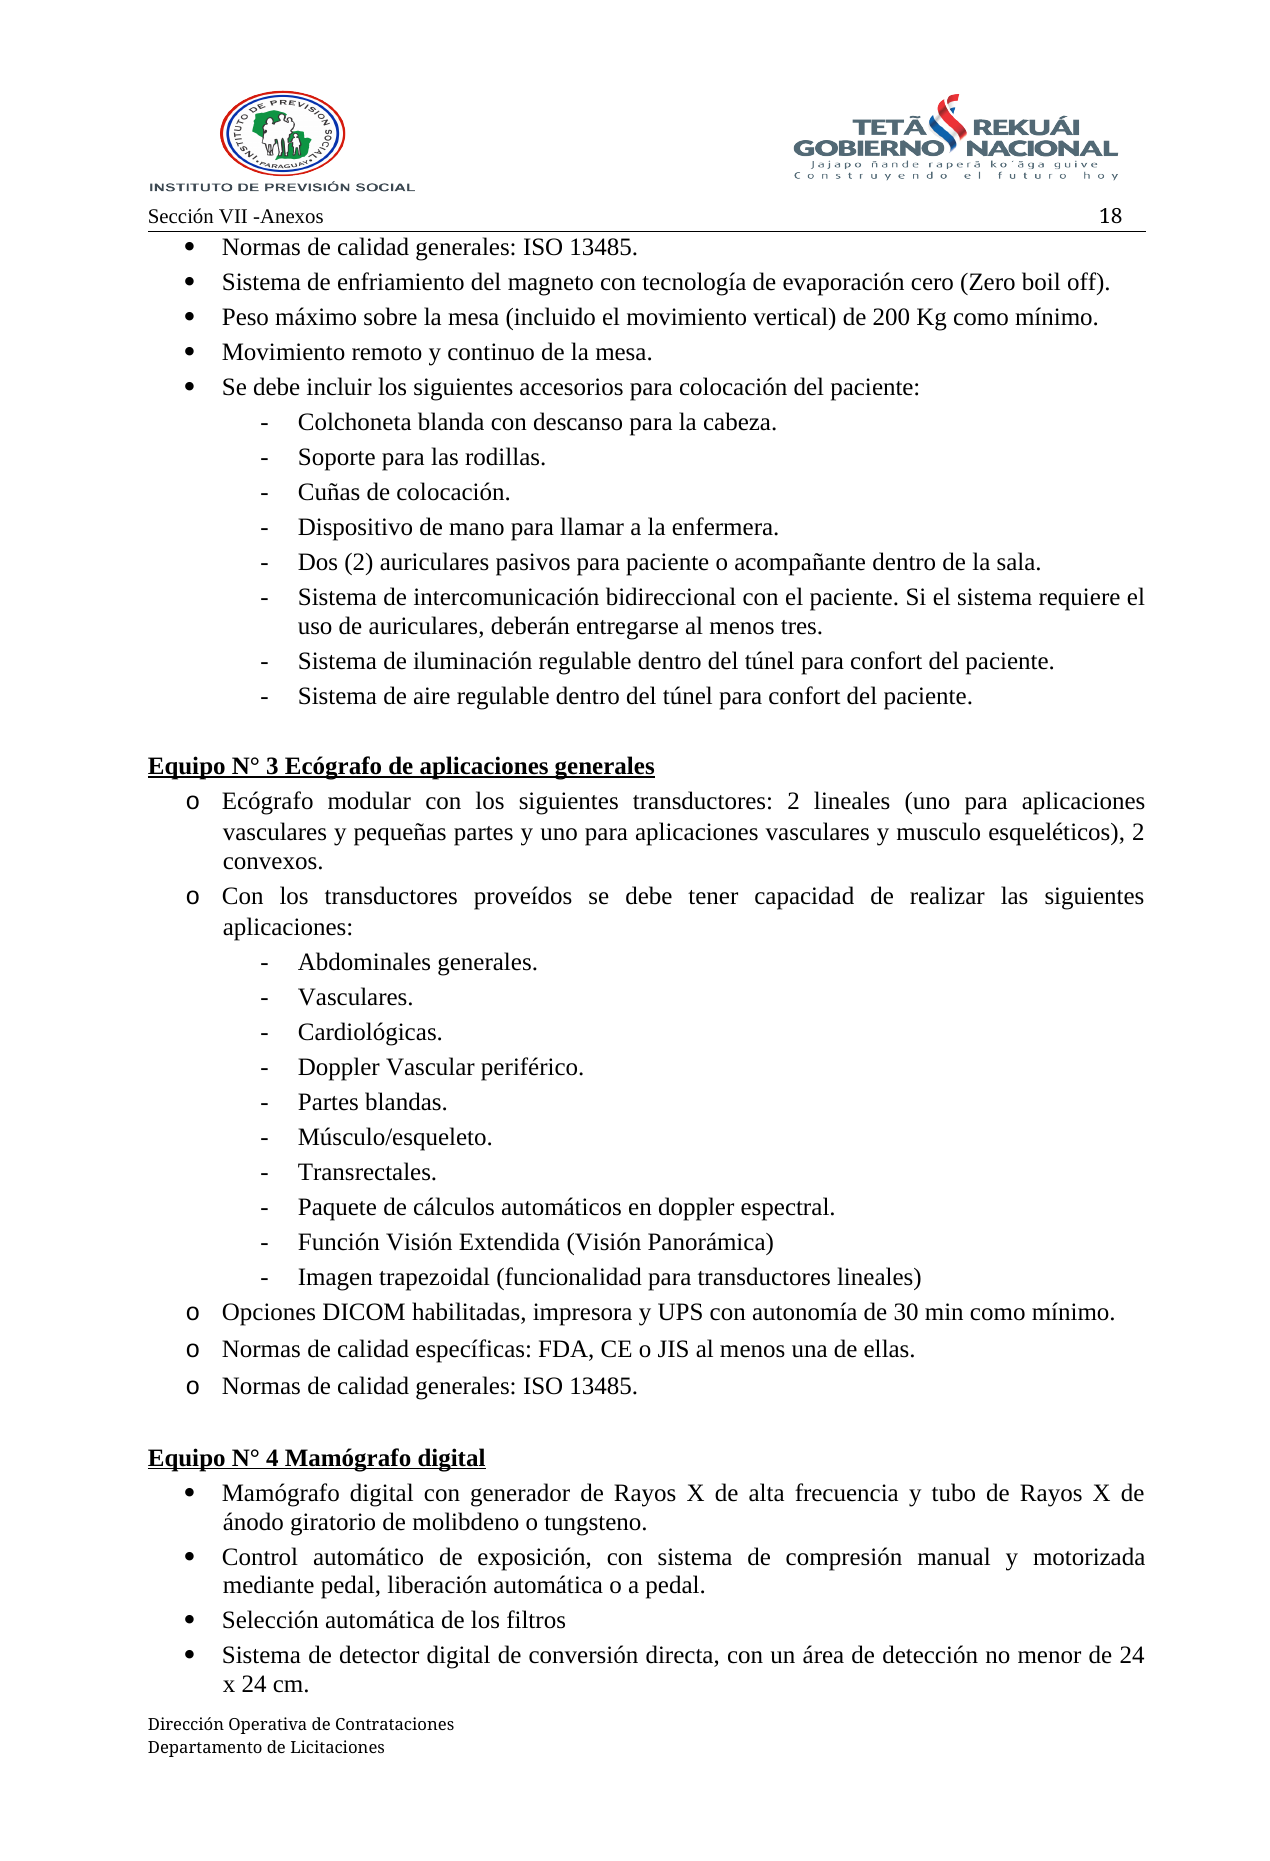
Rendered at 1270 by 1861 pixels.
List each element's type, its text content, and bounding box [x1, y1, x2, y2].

list Selección automática de los filtros [185, 1605, 1146, 1634]
list Cardiológicas. [260, 1017, 1146, 1045]
list Transrectales. [260, 1157, 1146, 1185]
list Doppler Vascular periférico. [260, 1052, 1146, 1080]
list Abdominales generales. [260, 947, 1146, 975]
list Imagen trapezoidal (funcionalidad para transductores lineales) [260, 1262, 1146, 1290]
list Peso máximo sobre la mesa (incluido el movimiento vertical) de 200 Kg como mínimo. [185, 302, 1146, 331]
list Normas de calidad específicas: FDA, CE o JIS al menos una de ellas. [185, 1334, 1146, 1364]
list Sistema de iluminación regulable dentro del túnel para confort del paciente. [260, 646, 1146, 675]
list Paquete de cálculos automáticos en doppler espectral. [260, 1192, 1146, 1220]
list Sistema de detector digital de conversión directa, con un área de detección no menor de 24 x 24 cm. [185, 1640, 1146, 1698]
list Partes blandas. [260, 1087, 1146, 1115]
text Equipo N° 4 Mamógrafo digital [148, 1443, 1146, 1472]
list Dispositivo de mano para llamar a la enfermera. [260, 512, 1146, 541]
picture [147, 73, 1150, 201]
list Normas de calidad generales: ISO 13485. [185, 232, 1146, 261]
list Dos (2) auriculares pasivos para paciente o acompañante dentro de la sala. [260, 547, 1146, 576]
list Movimiento remoto y continuo de la mesa. [185, 337, 1146, 366]
list Sistema de enfriamiento del magneto con tecnología de evaporación cero (Zero boil off). [185, 267, 1146, 296]
list Ecógrafo modular con los siguientes transductores: 2 lineales (uno para aplicaciones vasculares y pequeñas partes y uno para aplicaciones vasculares y musculo esqueléticos), 2 convexos. [185, 786, 1146, 874]
list Con los transductores proveídos se debe tener capacidad de realizar las siguientes aplicaciones: [185, 881, 1146, 940]
list Vasculares. [260, 982, 1146, 1010]
list Mamógrafo digital con generador de Rayos X de alta frecuencia y tubo de Rayos X de ánodo giratorio de molibdeno o tungsteno. [185, 1478, 1146, 1535]
list Se debe incluir los siguientes accesorios para colocación del paciente: [185, 372, 1146, 401]
list Sistema de intercomunicación bidireccional con el paciente. Si el sistema requiere el uso de auriculares, deberán entregarse al menos tres. [260, 582, 1146, 640]
list Cuñas de colocación. [260, 477, 1146, 506]
text Equipo N° 3 Ecógrafo de aplicaciones generales [148, 751, 1146, 780]
list Control automático de exposición, con sistema de compresión manual y motorizada mediante pedal, liberación automática o a pedal. [185, 1542, 1146, 1599]
list Función Visión Extendida (Visión Panorámica) [260, 1227, 1146, 1255]
list Soporte para las rodillas. [260, 442, 1146, 471]
list Colchoneta blanda con descanso para la cabeza. [260, 407, 1146, 436]
list Normas de calidad generales: ISO 13485. [185, 1371, 1146, 1402]
list Músculo/esqueleto. [260, 1122, 1146, 1150]
list Sistema de aire regulable dentro del túnel para confort del paciente. [260, 681, 1146, 710]
list Opciones DICOM habilitadas, impresora y UPS con autonomía de 30 min como mínimo. [185, 1297, 1146, 1327]
